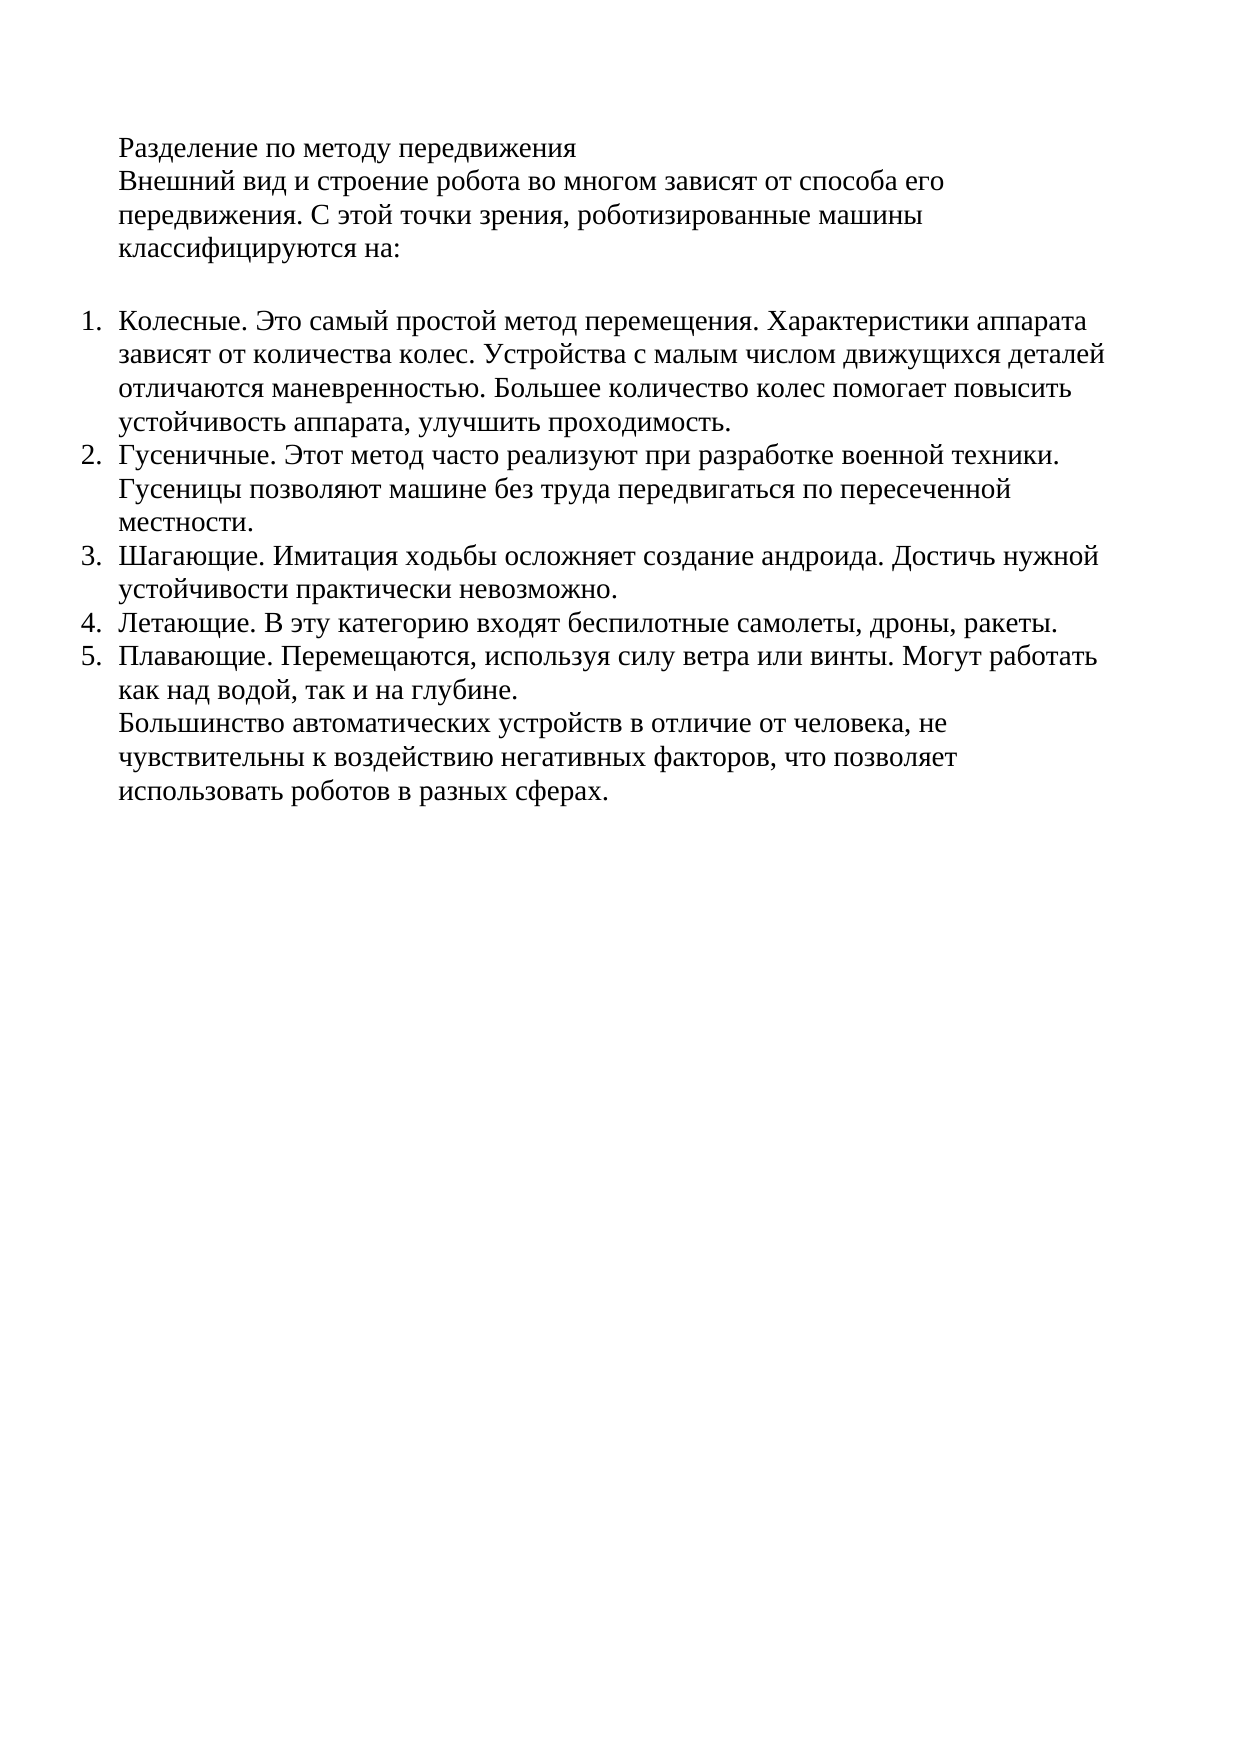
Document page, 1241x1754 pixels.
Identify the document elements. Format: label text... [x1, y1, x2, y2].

list Шагающие. Имитация ходьбы осложняет создание андроида. Достичь нужной устойчивости практически невозможно. [81, 538, 1122, 605]
list Колесные. Это самый простой метод перемещения. Характеристики аппарата зависят от количества колес. Устройства с малым числом движущихся деталей отличаются маневренностью. Большее количество колес помогает повысить устойчивость аппарата, улучшить проходимость. [81, 303, 1122, 437]
list Плавающие. Перемещаются, используя силу ветра или винты. Могут работать как над водой, так и на глубине. [81, 638, 1122, 706]
text Разделение по методу передвижения [118, 118, 1122, 163]
list Летающие. В эту категорию входят беспилотные самолеты, дроны, ракеты. [81, 605, 1122, 638]
list Гусеничные. Этот метод часто реализуют при разработке военной техники. Гусеницы позволяют машине без труда передвигаться по пересеченной местности. [81, 437, 1122, 538]
text Большинство автоматических устройств в отличие от человека, не чувствительны к воздействию негативных факторов, что позволяет использовать роботов в разных сферах. [118, 706, 1122, 806]
text Внешний вид и строение робота во многом зависят от способа его передвижения. С этой точки зрения, роботизированные машины классифицируются на: [118, 163, 1122, 264]
